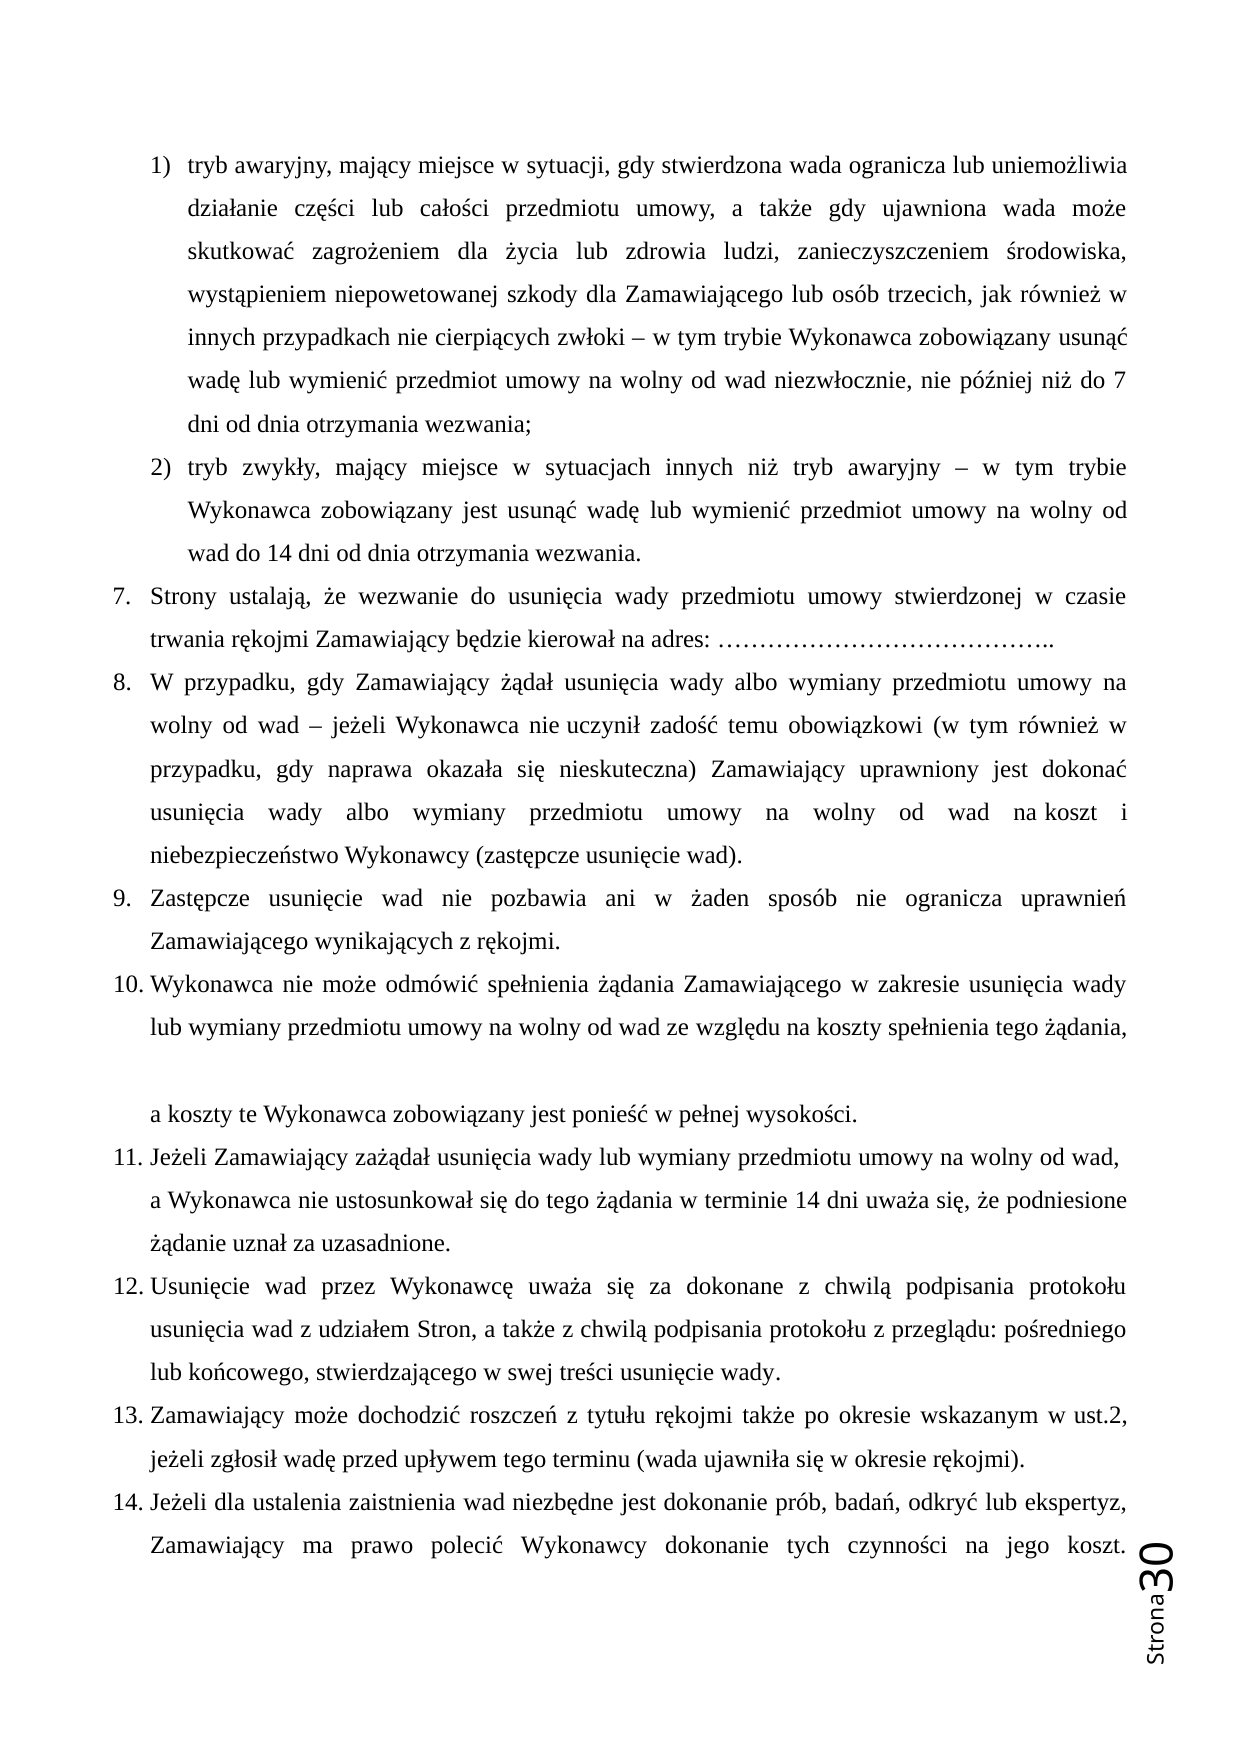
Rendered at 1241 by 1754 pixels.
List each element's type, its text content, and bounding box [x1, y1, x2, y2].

list tryb awaryjny, mający miejsce w sytuacji, gdy stwierdzona wada ogranicza lub uniemożliwia działanie części lub całości przedmiotu umowy, a także gdy ujawniona wada może skutkować zagrożeniem dla życia lub zdrowia ludzi, zanieczyszczeniem środowiska, wystąpieniem niepowetowanej szkody dla Zamawiającego lub osób trzecich, jak również w innych przypadkach nie cierpiących zwłoki – w tym trybie Wykonawca zobowiązany usunąć wadę lub wymienić przedmiot umowy na wolny od wad niezwłocznie, nie później niż do 7 dni od dnia otrzymania wezwania; [150, 322, 1128, 610]
list tryb zwykły, mający miejsce w sytuacjach innych niż tryb awaryjny – w tym trybie Wykonawca zobowiązany jest usunąć wadę lub wymienić przedmiot umowy na wolny od wad do 14 dni od dnia otrzymania wezwania. [150, 624, 1128, 739]
list Strony ustalają następujące tryby usuwania wad przedmiotu umowy: [112, 279, 1128, 308]
list W przypadku, gdy Zamawiający wykonuje uprawnienie wskazane w ust. 4, w wezwaniu skierowanym do Wykonawcy Zamawiający wskazuje tryb usunięcia wady. [112, 193, 1128, 265]
list wymiany przedmiotu umowy na wolny od wad. [150, 150, 1128, 179]
list Strony ustalają, że wezwanie do usunięcia wady przedmiotu umowy stwierdzonej w czasie trwania rękojmi Zamawiający będzie kierował na adres: ………………………………….. [112, 754, 1128, 826]
list Jeżeli Zamawiający zażądał usunięcia wady lub wymiany przedmiotu umowy na wolny od wad, a Wykonawca nie ustosunkował się do tego żądania w terminie 14 dni uważa się, że podniesione żądanie uznał za uzasadnione. [113, 1314, 1128, 1429]
list Wykonawca nie może odmówić spełnienia żądania Zamawiającego w zakresie usunięcia wady lub wymiany przedmiotu umowy na wolny od wad ze względu na koszty spełnienia tego żądania, a koszty te Wykonawca zobowiązany jest ponieść w pełnej wysokości. [113, 1142, 1128, 1300]
list W przypadku, gdy Zamawiający żądał usunięcia wady albo wymiany przedmiotu umowy na wolny od wad – jeżeli Wykonawca nie uczynił zadość temu obowiązkowi (w tym również w przypadku, gdy naprawa okazała się nieskuteczna) Zamawiający uprawniony jest dokonać usunięcia wady albo wymiany przedmiotu umowy na wolny od wad na koszt i niebezpieczeństwo Wykonawcy (zastępcze usunięcie wad). [113, 840, 1128, 1041]
list Zastępcze usunięcie wad nie pozbawia ani w żaden sposób nie ogranicza uprawnień Zamawiającego wynikających z rękojmi. [113, 1056, 1128, 1127]
list Usunięcie wad przez Wykonawcę uważa się za dokonane z chwilą podpisania protokołu usunięcia wad z udziałem Stron, a także z chwilą podpisania protokołu z przeglądu: pośredniego lub końcowego, stwierdzającego w swej treści usunięcie wady. [113, 1444, 1128, 1559]
